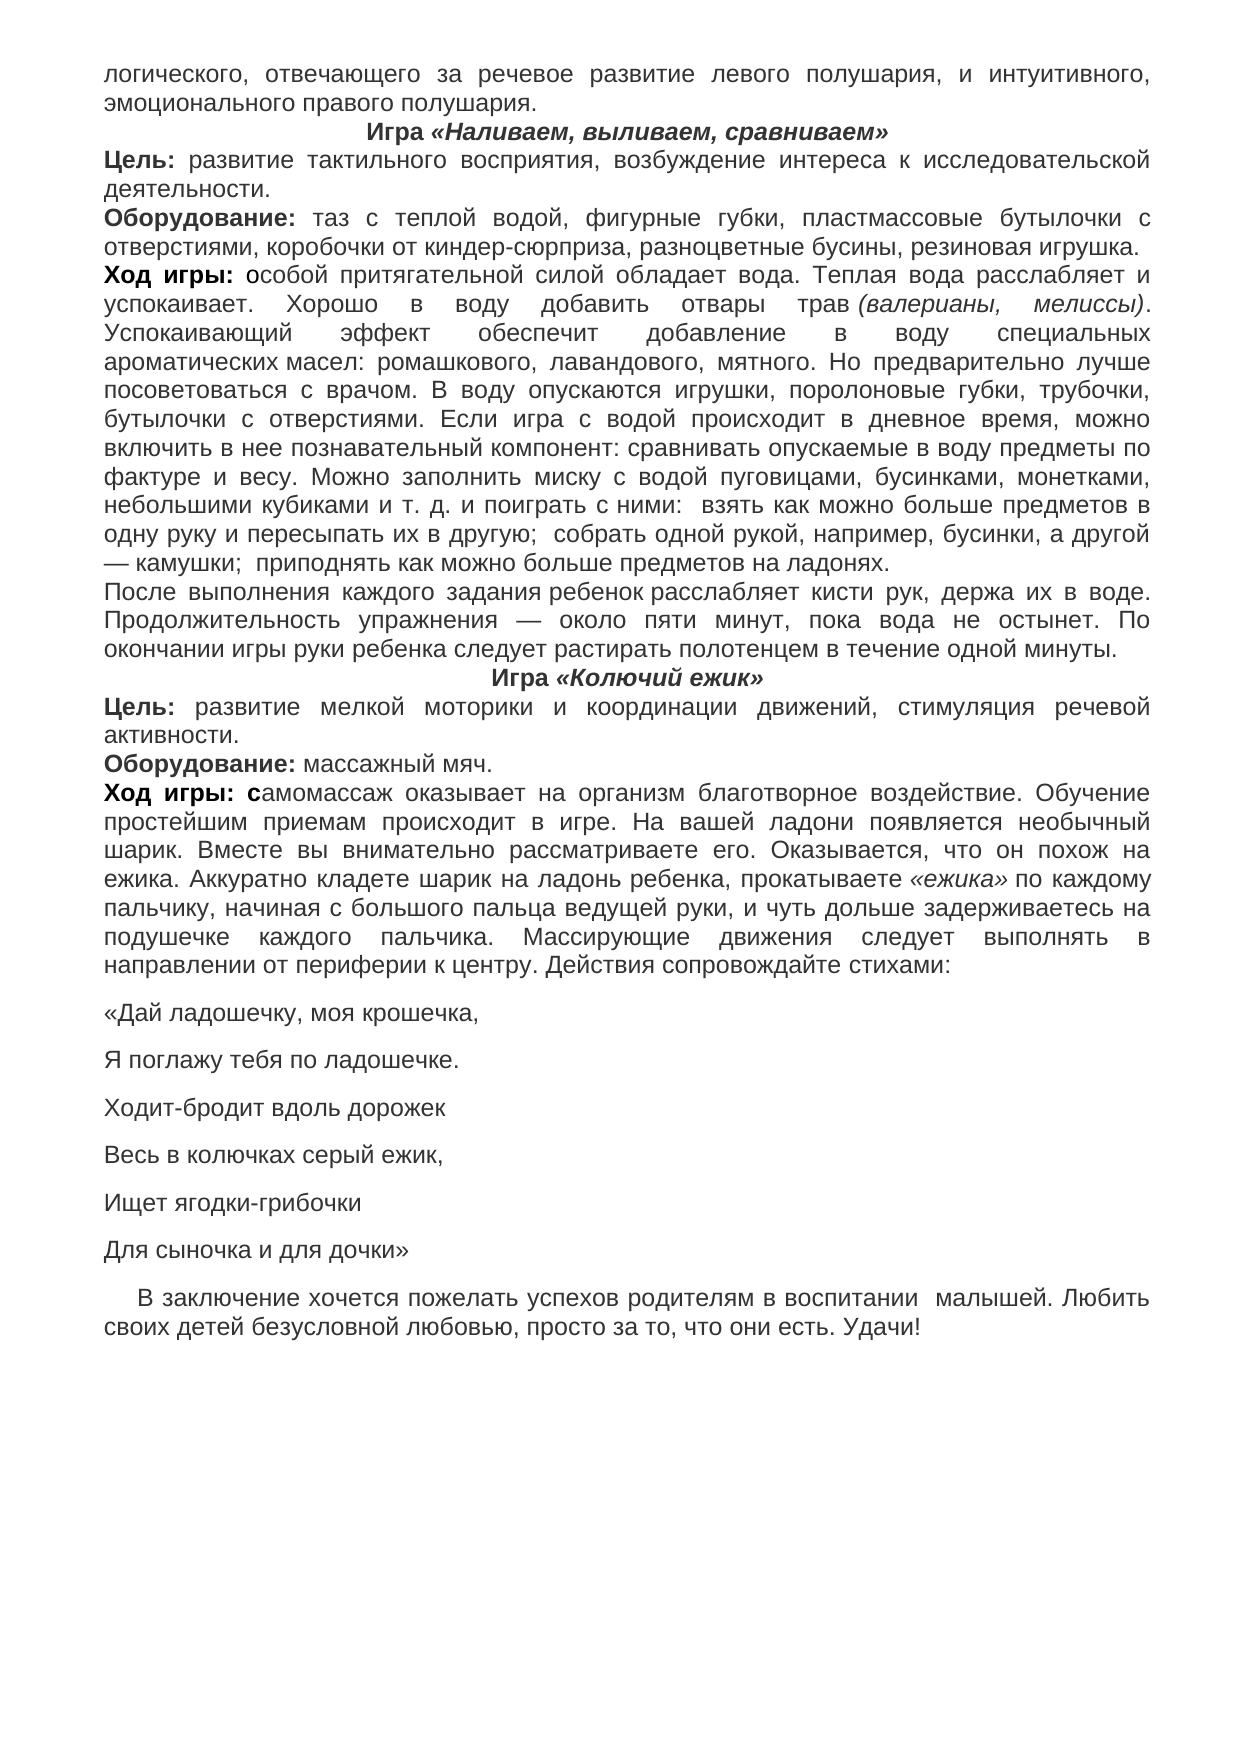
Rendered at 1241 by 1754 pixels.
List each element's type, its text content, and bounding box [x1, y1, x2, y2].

text Ищет ягодки-грибочки [103, 1188, 1152, 1217]
text Весь в колючках серый ежик, [103, 1140, 1152, 1169]
text После выполнения каждого задания ребенок расслабляет кисти рук, держа их в воде. Продолжительность упражнения — около пяти минут, пока вода не остынет. По окончании игры руки ребенка следует растирать полотенцем в течение одной минуты. [103, 577, 1152, 663]
text Игра «Колючий ежик» [103, 663, 1152, 692]
text Цель: развитие мелкой моторики и координации движений, стимуляция речевой активности. [103, 692, 1152, 749]
text Я поглажу тебя по ладошечке. [103, 1045, 1152, 1074]
text Ходит-бродит вдоль дорожек [103, 1093, 1152, 1122]
text Оборудование: массажный мяч. [103, 749, 1152, 778]
text Игра «Наливаем, выливаем, сравниваем» [103, 117, 1152, 145]
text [103, 59, 1152, 117]
text Ход игры: особой притягательной силой обладает вода. Теплая вода расслабляет и успокаивает. Хорошо в воду добавить отвары трав (валерианы, мелиссы). Успокаивающий эффект обеспечит добавление в воду специальных ароматических масел: ромашкового, лавандового, мятного. Но предварительно лучше посоветоваться с врачом. В воду опускаются игрушки, поролоновые губки, трубочки, бутылочки с отверстиями. Если игра с водой происходит в дневное время, можно включить в нее познавательный компонент: сравнивать опускаемые в воду предметы по фактуре и весу. Можно заполнить миску с водой пуговицами, бусинками, монетками, небольшими кубиками и т. д. и поиграть с ними: взять как можно больше предметов в одну руку и пересыпать их в другую; собрать одной рукой, например, бусинки, а другой — камушки; приподнять как можно больше предметов на ладонях. [103, 260, 1152, 577]
text Оборудование: таз с теплой водой, фигурные губки, пластмассовые бутылочки с отверстиями, коробочки от киндер-сюрприза, разноцветные бусины, резиновая игрушка. [103, 203, 1152, 260]
text Цель: развитие тактильного восприятия, возбуждение интереса к исследовательской деятельности. [103, 145, 1152, 203]
text Ход игры: самомассаж оказывает на организм благотворное воздействие. Обучение простейшим приемам происходит в игре. На вашей ладони появляется необычный шарик. Вместе вы внимательно рассматриваете его. Оказывается, что он похож на ежика. Аккуратно кладете шарик на ладонь ребенка, прокатываете «ежика» по каждому пальчику, начиная с большого пальца ведущей руки, и чуть дольше задерживаетесь на подушечке каждого пальчика. Массирующие движения следует выполнять в направлении от периферии к центру. Действия сопровождайте стихами: [103, 778, 1152, 979]
text В заключение хочется пожелать успехов родителям в воспитании малышей. Любить своих детей безусловной любовью, просто за то, что они есть. Удачи! [103, 1283, 1152, 1340]
text «Дай ладошечку, моя крошечка, [103, 998, 1152, 1027]
text Для сыночка и для дочки» [103, 1235, 1152, 1264]
